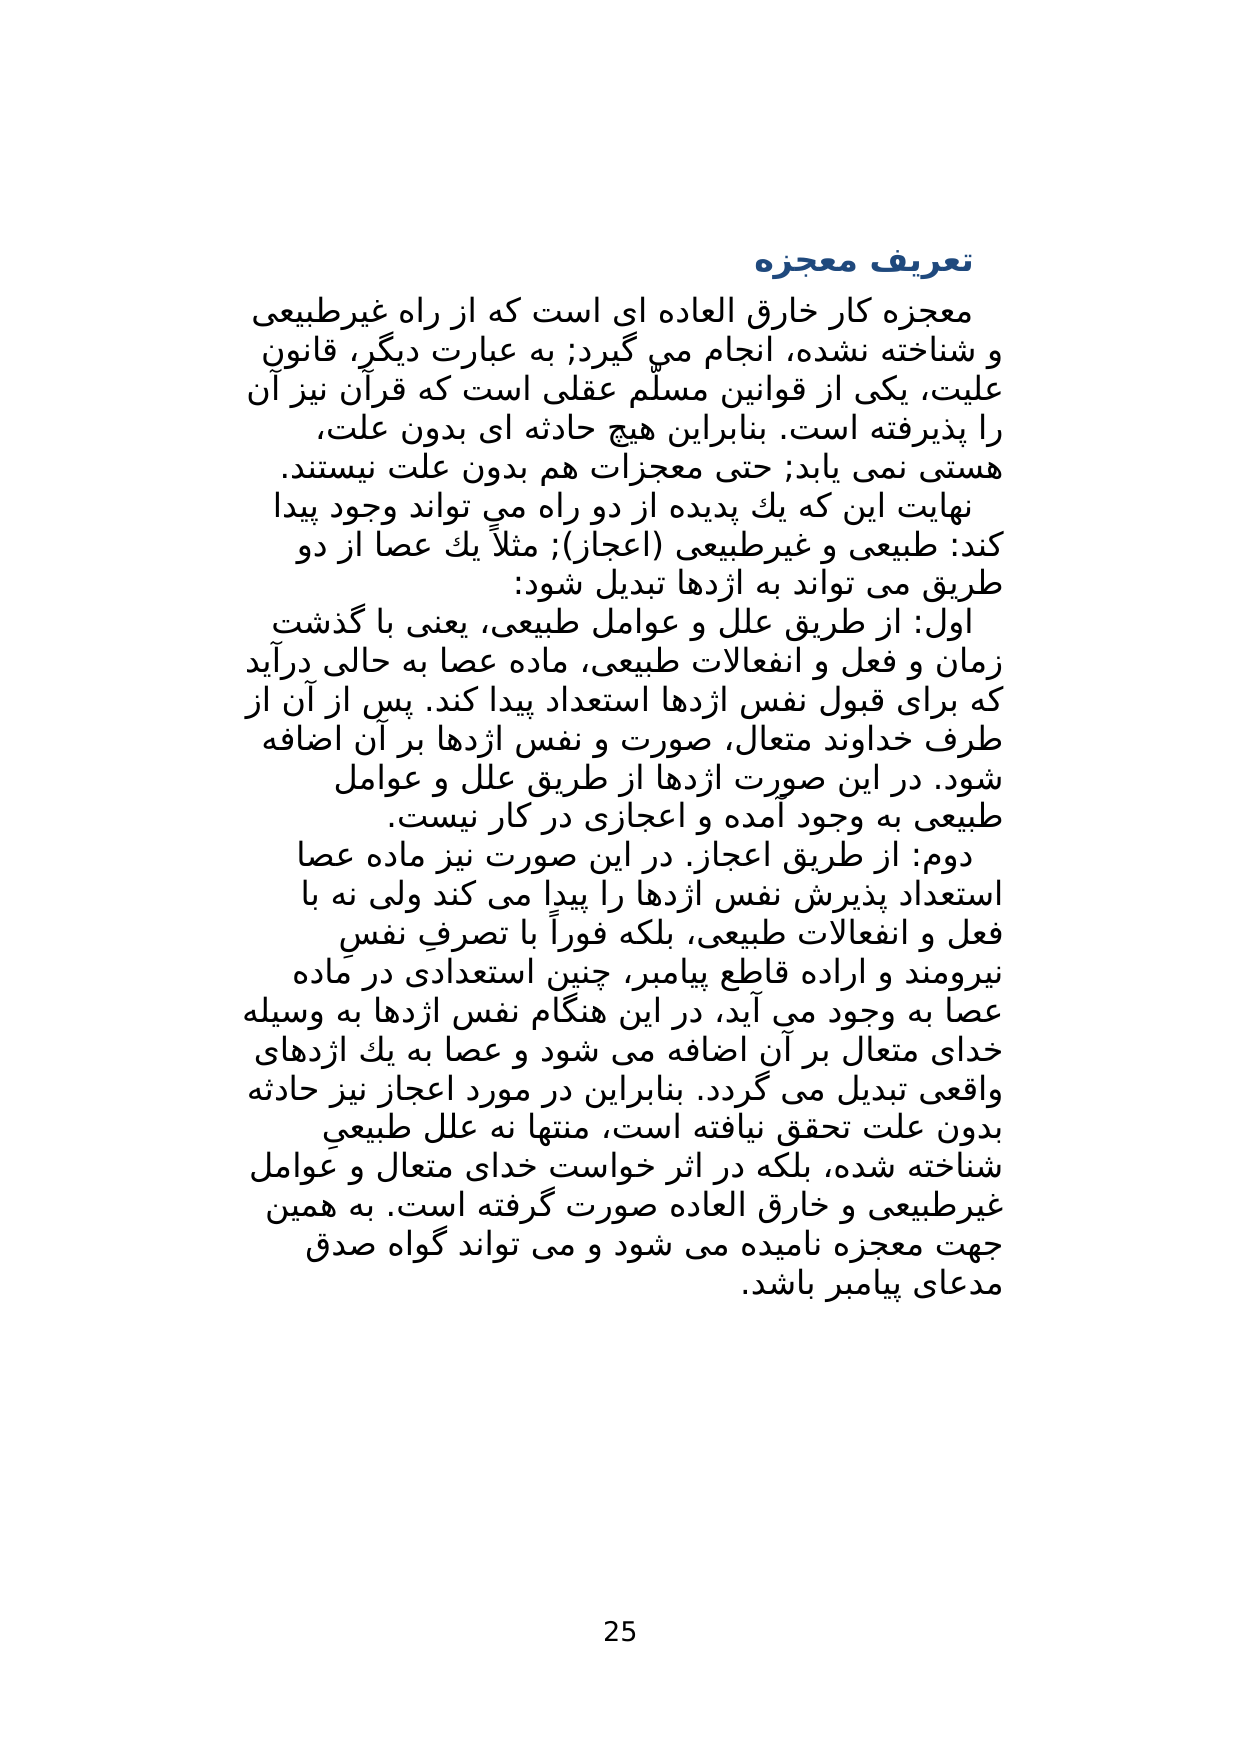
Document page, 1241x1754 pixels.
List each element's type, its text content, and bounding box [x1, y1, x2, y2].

subtitle تعريف معجزه [236, 241, 1004, 279]
text نهايت اين كه يك پديده از دو راه مى تواند وجود پيدا كند: طبيعى و غيرطبيعى (اعجاز); مثلاً يك عصا از دو طريق مى تواند به اژدها تبديل شود: [236, 486, 1004, 603]
text دوم: از طريق اعجاز. در اين صورت نيز ماده عصا استعداد پذيرش نفس اژدها را پيدا مى كند ولى نه با فعل و انفعالات طبيعى، بلكه فوراً با تصرفِ نفسِ نيرومند و اراده قاطع پيامبر، چنين استعدادى در ماده عصا به وجود مى آيد، در اين هنگام نفس اژدها به وسيله خداى متعال بر آن اضافه مى شود و عصا به يك اژدهاى واقعى تبديل مى گردد. بنابراين در مورد اعجاز نيز حادثه بدون علت تحقق نيافته است، منتها نه علل طبيعىِ شناخته شده، بلكه در اثر خواست خداى متعال و عوامل غيرطبيعى و خارق العاده صورت گرفته است. به همين جهت معجزه ناميده مى شود و مى تواند گواه صدق مدعاى پيامبر باشد. [236, 836, 1004, 1302]
text معجزه كار خارق العاده اى است كه از راه غيرطبيعى و شناخته نشده، انجام مى گيرد; به عبارت ديگر، قانون عليت، يكى از قوانين مسلّم عقلى است كه قرآن نيز آن را پذيرفته است. بنابراين هيچ حادثه اى بدون علت، هستى نمى يابد; حتى معجزات هم بدون علت نيستند. [236, 292, 1004, 486]
text اول: از طريق علل و عوامل طبيعى، يعنى با گذشت زمان و فعل و انفعالات طبيعى، ماده عصا به حالى درآيد كه براى قبول نفس اژدها استعداد پيدا كند. پس از آن از طرف خداوند متعال، صورت و نفس اژدها بر آن اضافه شود. در اين صورت اژدها از طريق علل و عوامل طبيعى به وجود آمده و اعجازى در كار نيست. [236, 603, 1004, 836]
